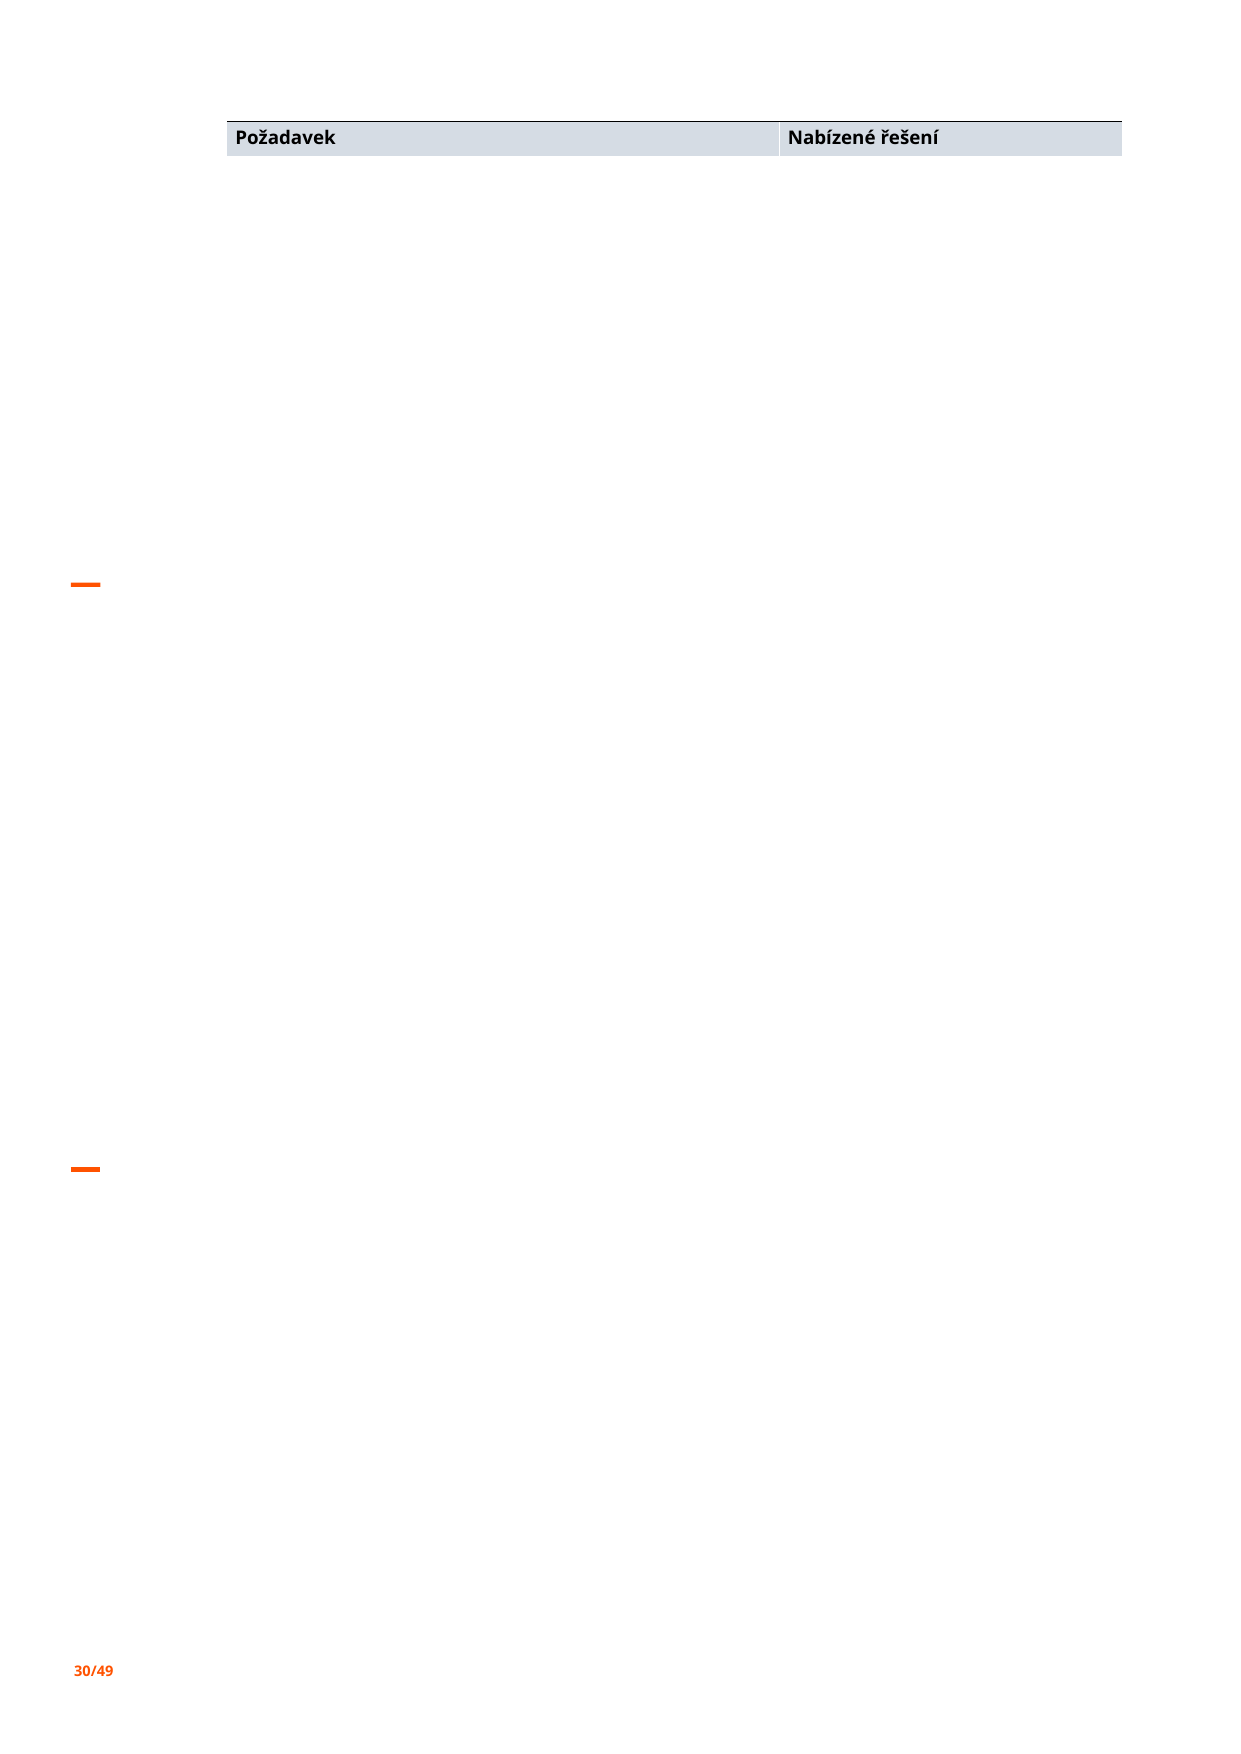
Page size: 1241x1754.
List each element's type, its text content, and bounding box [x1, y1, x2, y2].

table_header Nabízené řešení [780, 122, 1122, 156]
table_header Požadavek [227, 122, 779, 156]
